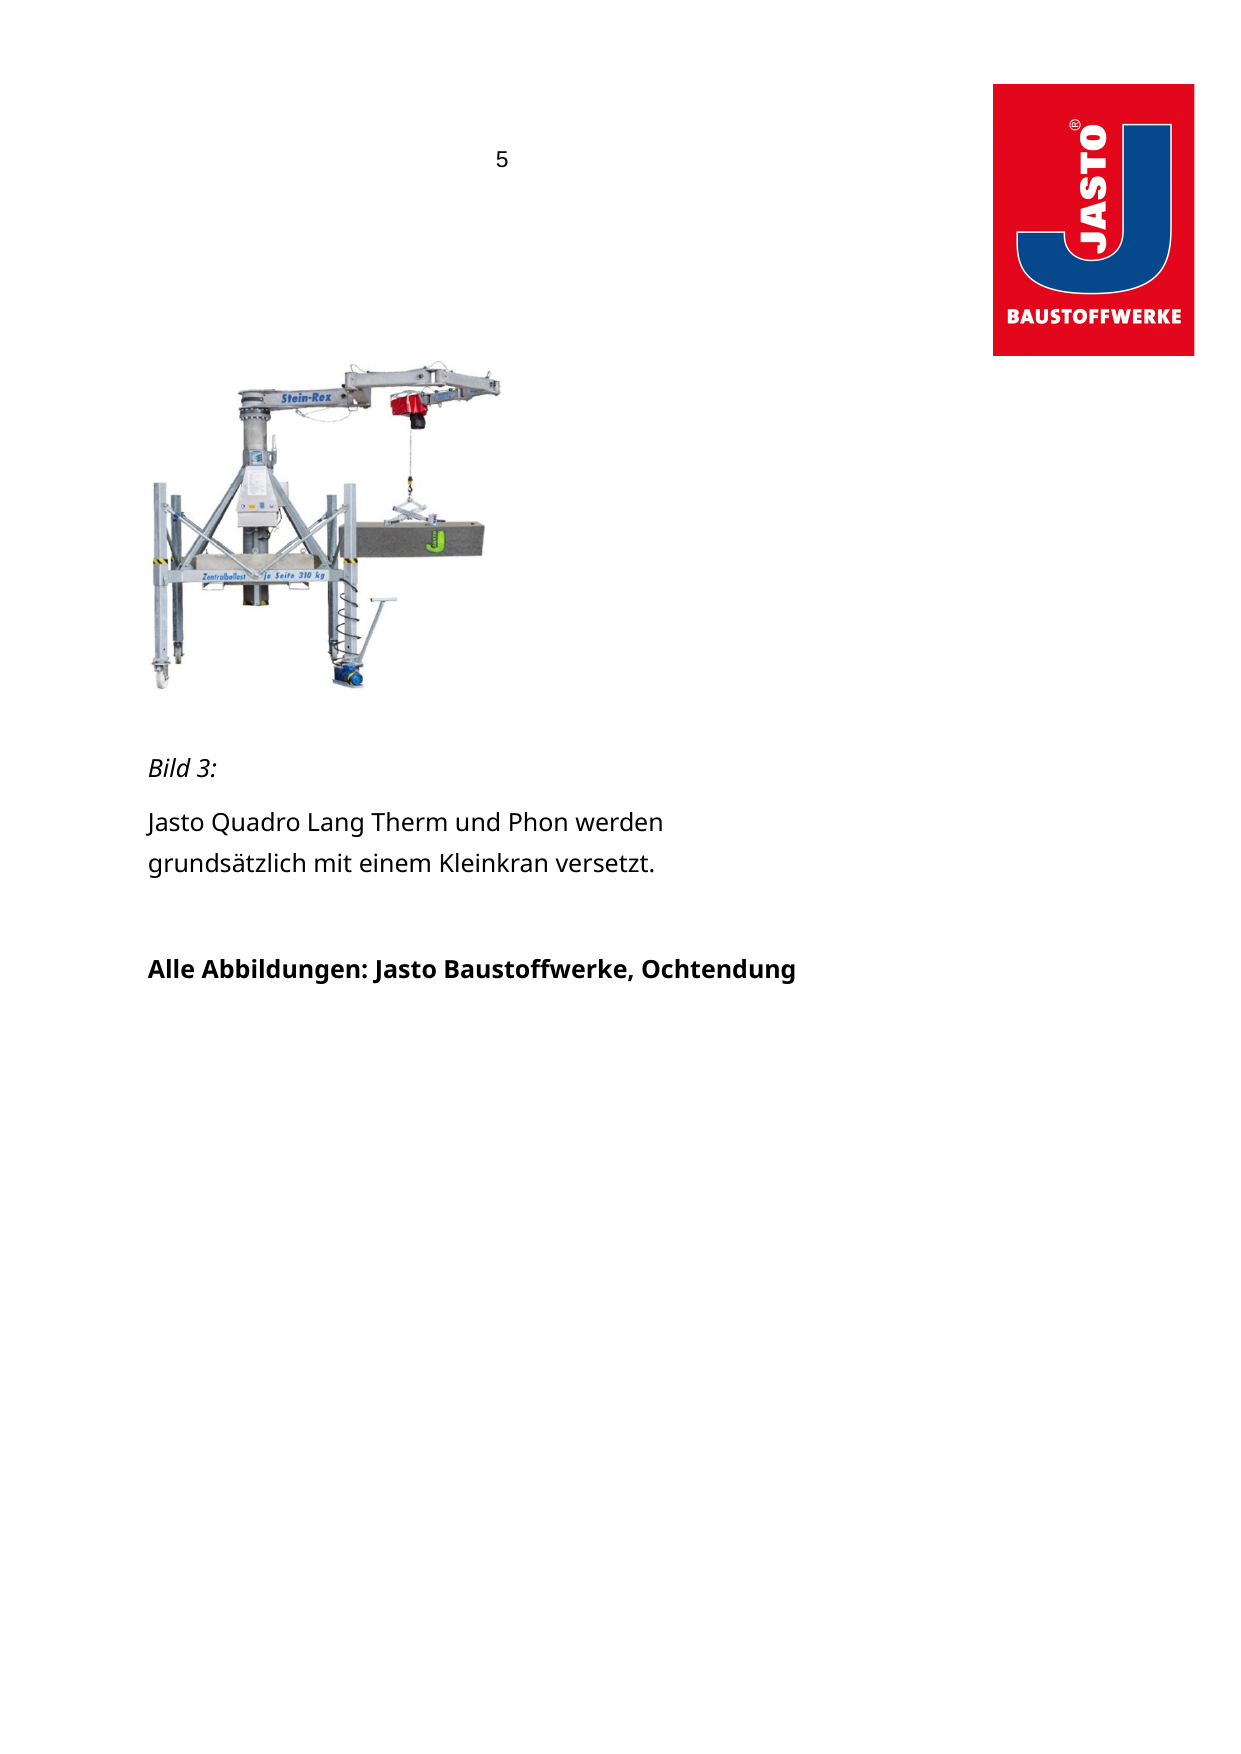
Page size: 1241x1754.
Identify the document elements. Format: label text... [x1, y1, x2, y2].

text Jasto Quadro Lang Therm und Phon werden grundsätzlich mit einem Kleinkran versetzt. [148, 804, 812, 879]
picture [147, 354, 502, 691]
text Bild 3: [148, 751, 812, 785]
picture [993, 84, 1195, 356]
text Alle Abbildungen: Jasto Baustoffwerke, Ochtendung [148, 952, 812, 986]
